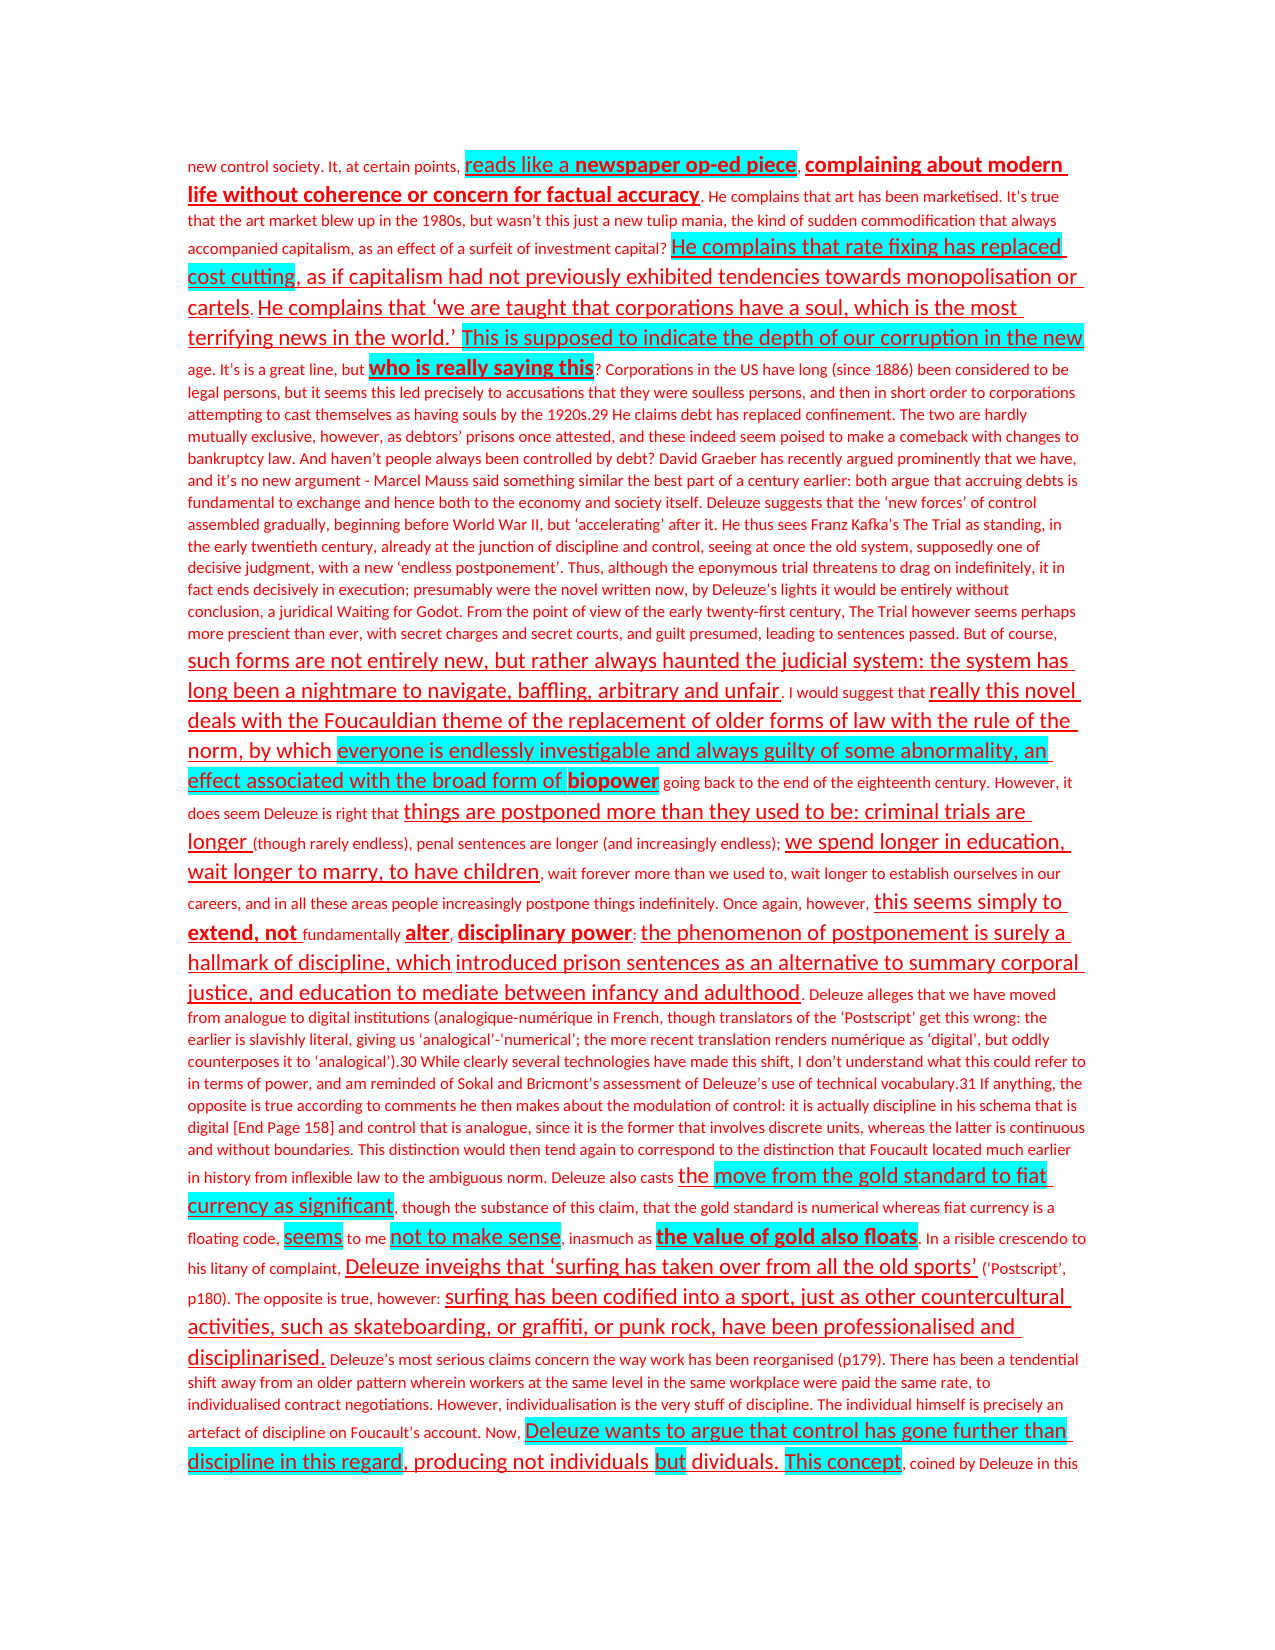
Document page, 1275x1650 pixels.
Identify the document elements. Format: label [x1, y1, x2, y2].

text [187, 150, 1087, 1475]
